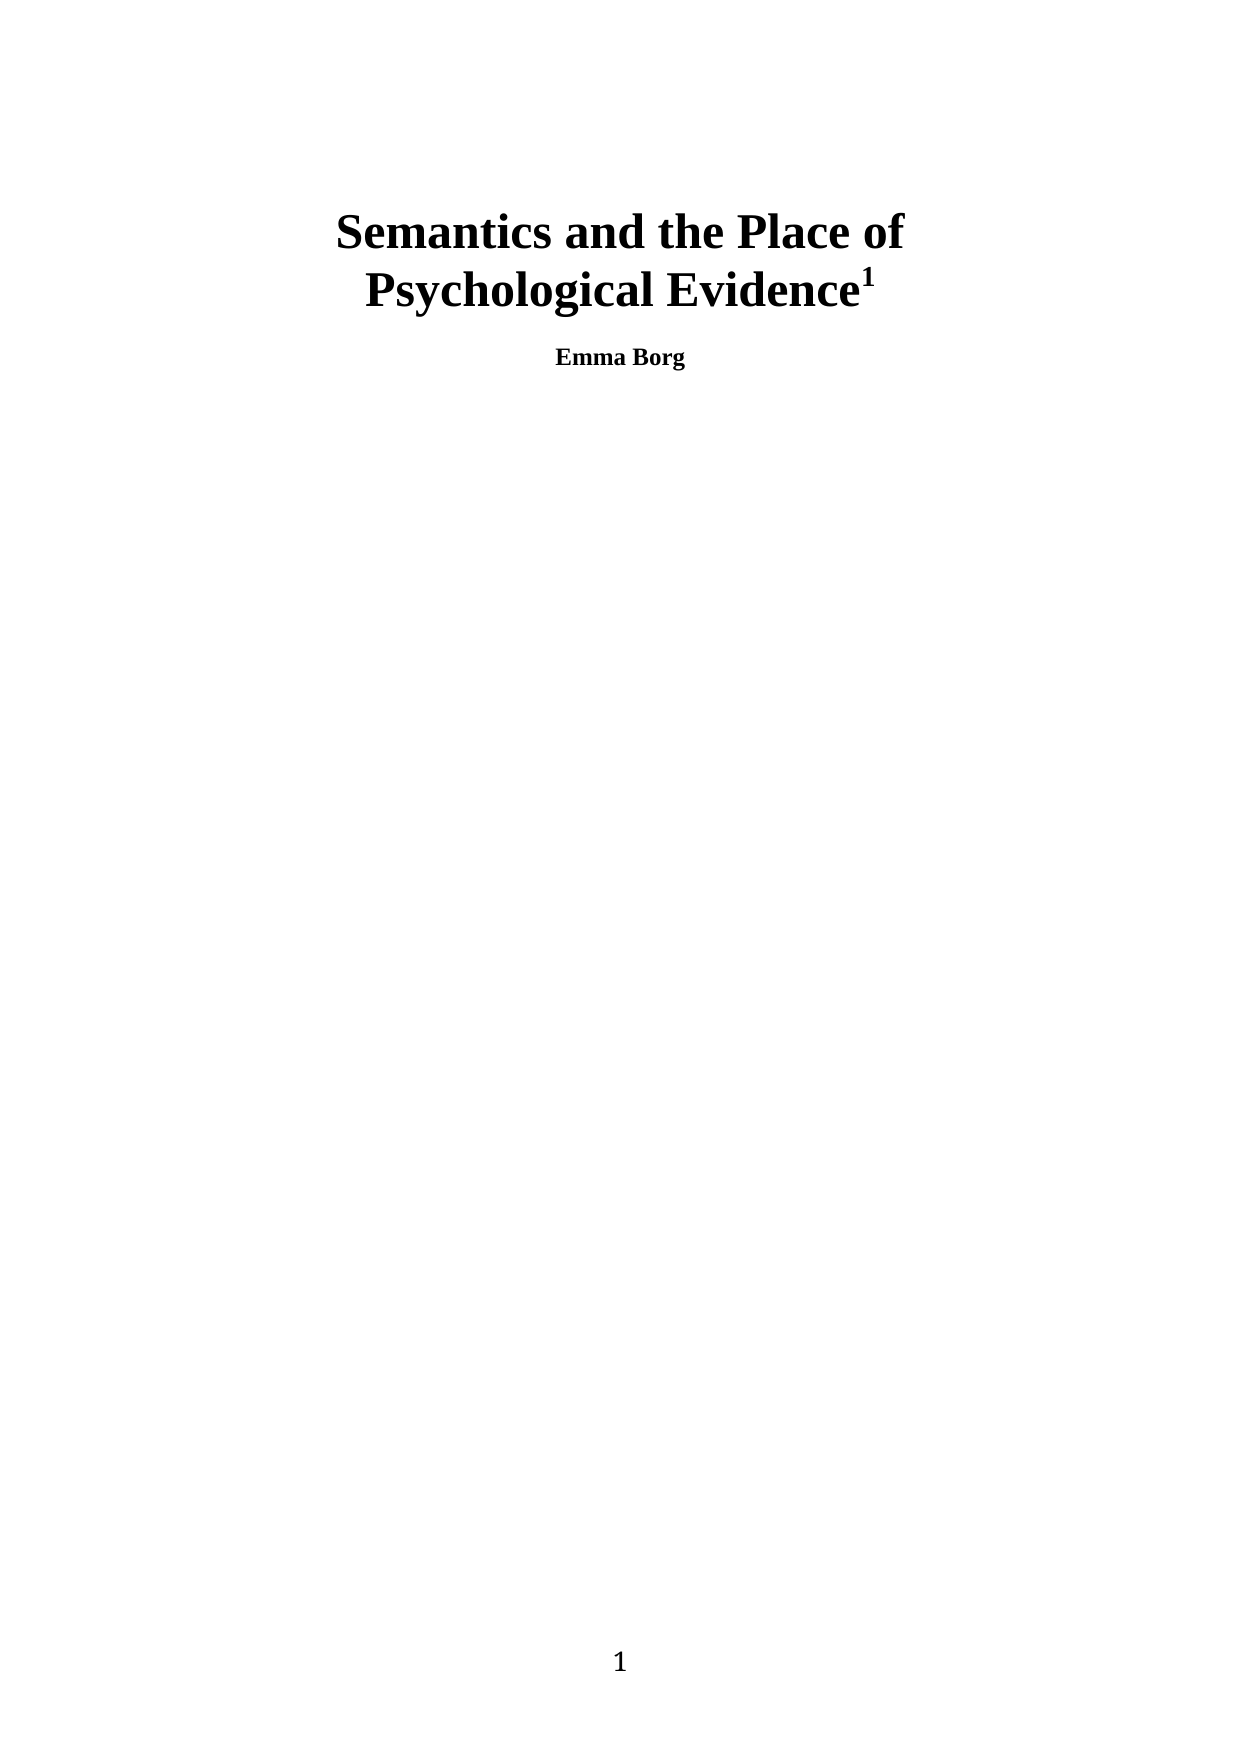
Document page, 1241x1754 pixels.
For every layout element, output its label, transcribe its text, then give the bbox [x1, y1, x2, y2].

text Semantics and the Place of Psychological Evidence [236, 202, 1004, 317]
text Emma Borg [236, 342, 1004, 371]
